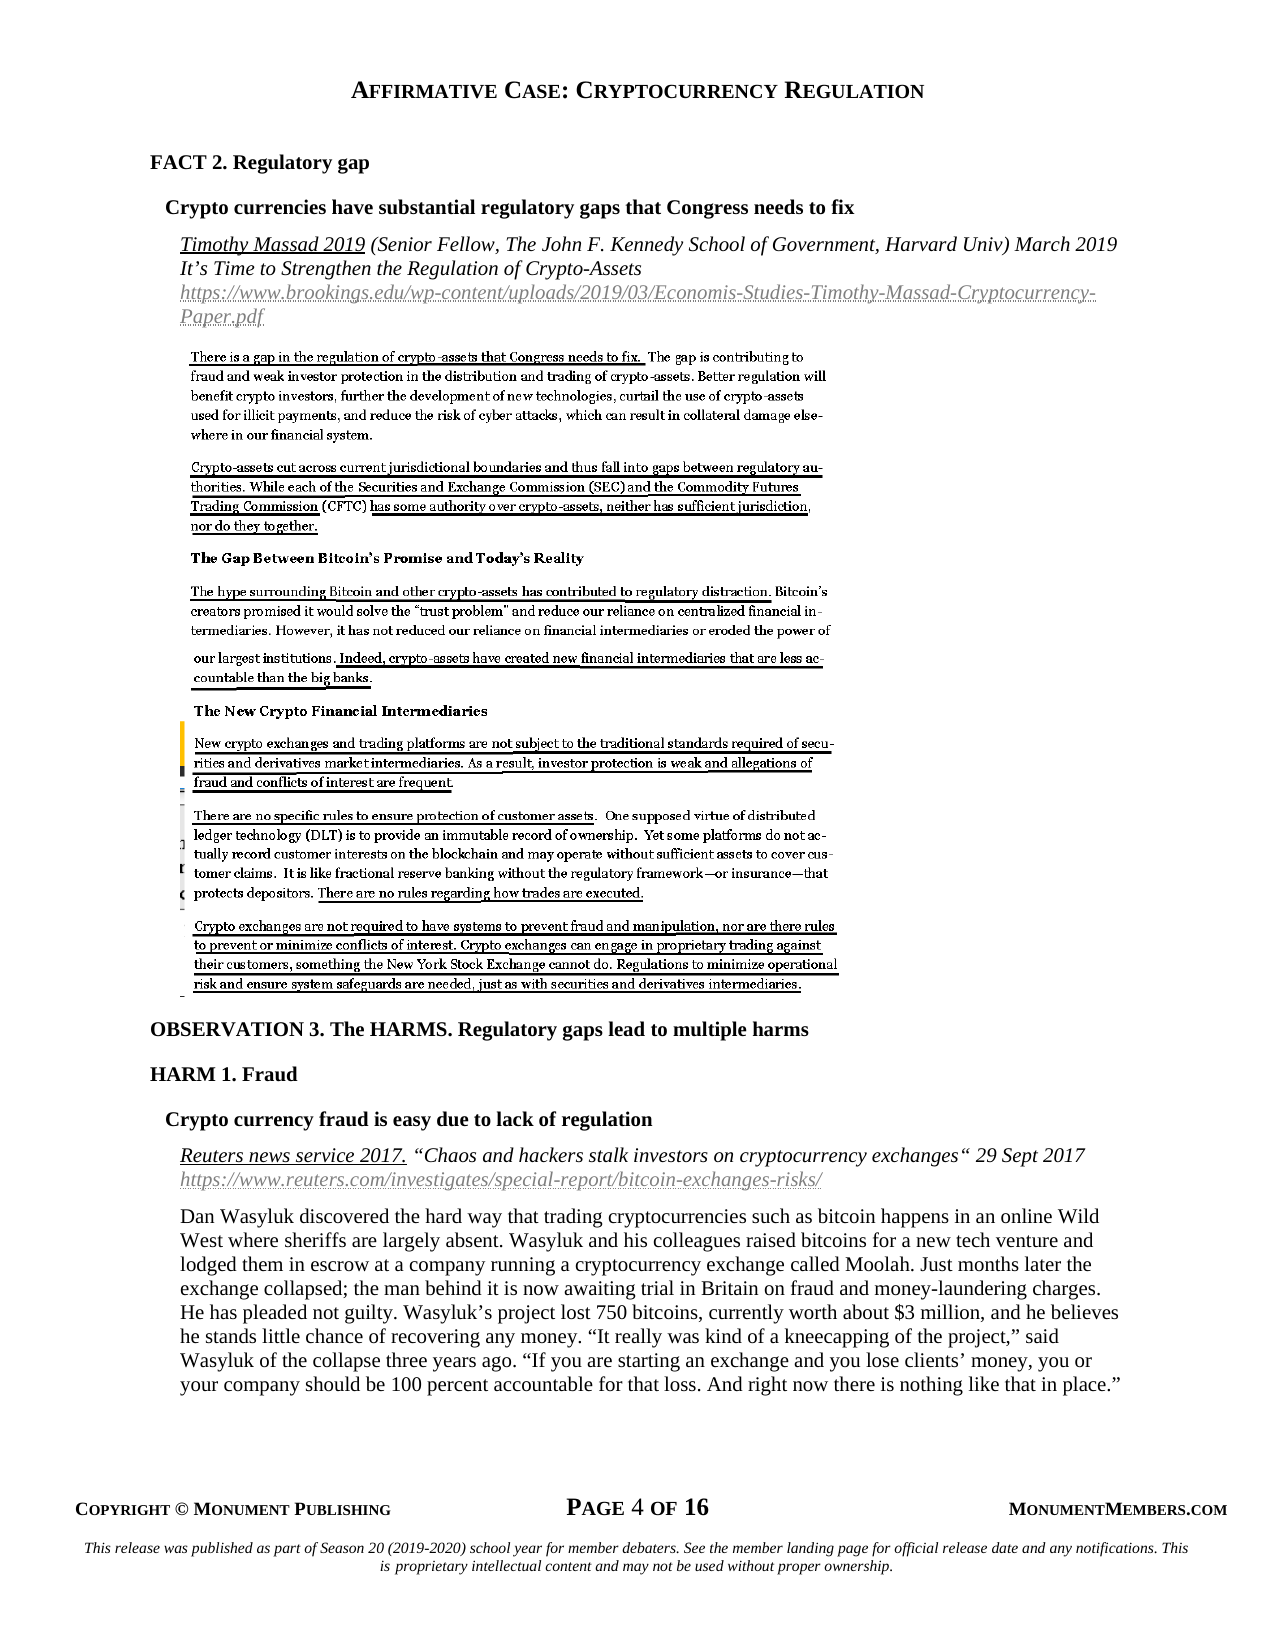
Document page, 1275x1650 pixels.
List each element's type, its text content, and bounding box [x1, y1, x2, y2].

text Crypto currencies have substantial regulatory gaps that Congress needs to fix [165, 195, 1125, 219]
text HARM 1. Fraud [150, 1062, 1125, 1086]
text Crypto currency fraud is easy due to lack of regulation [165, 1107, 1125, 1131]
picture [180, 340, 853, 997]
text FACT 2. Regulatory gap [150, 150, 1125, 174]
text Timothy Massad 2019 (Senior Fellow, The John F. Kennedy School of Government, Harvard Univ) March 2019 It’s Time to Strengthen the Regulation of Crypto-Assets https://www.brookings.edu/wp-content/uploads/2019/03/Economis-Studies-Timothy-Massad-Cryptocurrency-Paper.pdf [180, 231, 1125, 328]
text OBSERVATION 3. The HARMS. Regulatory gaps lead to multiple harms [150, 1017, 1125, 1041]
text Dan Wasyluk discovered the hard way that trading cryptocurrencies such as bitcoin happens in an online Wild West where sheriffs are largely absent. Wasyluk and his colleagues raised bitcoins for a new tech venture and lodged them in escrow at a company running a cryptocurrency exchange called Moolah. Just months later the exchange collapsed; the man behind it is now awaiting trial in Britain on fraud and money-laundering charges. He has pleaded not guilty. Wasyluk’s project lost 750 bitcoins, currently worth about $3 million, and he believes he stands little chance of recovering any money. “It really was kind of a kneecapping of the project,” said Wasyluk of the collapse three years ago. “If you are starting an exchange and you lose clients’ money, you or your company should be 100 percent accountable for that loss. And right now there is nothing like that in place.” [180, 1204, 1125, 1396]
text Reuters news service 2017. “Chaos and hackers stalk investors on cryptocurrency exchanges“ 29 Sept 2017 https://www.reuters.com/investigates/special-report/bitcoin-exchanges-risks/ [180, 1143, 1125, 1191]
